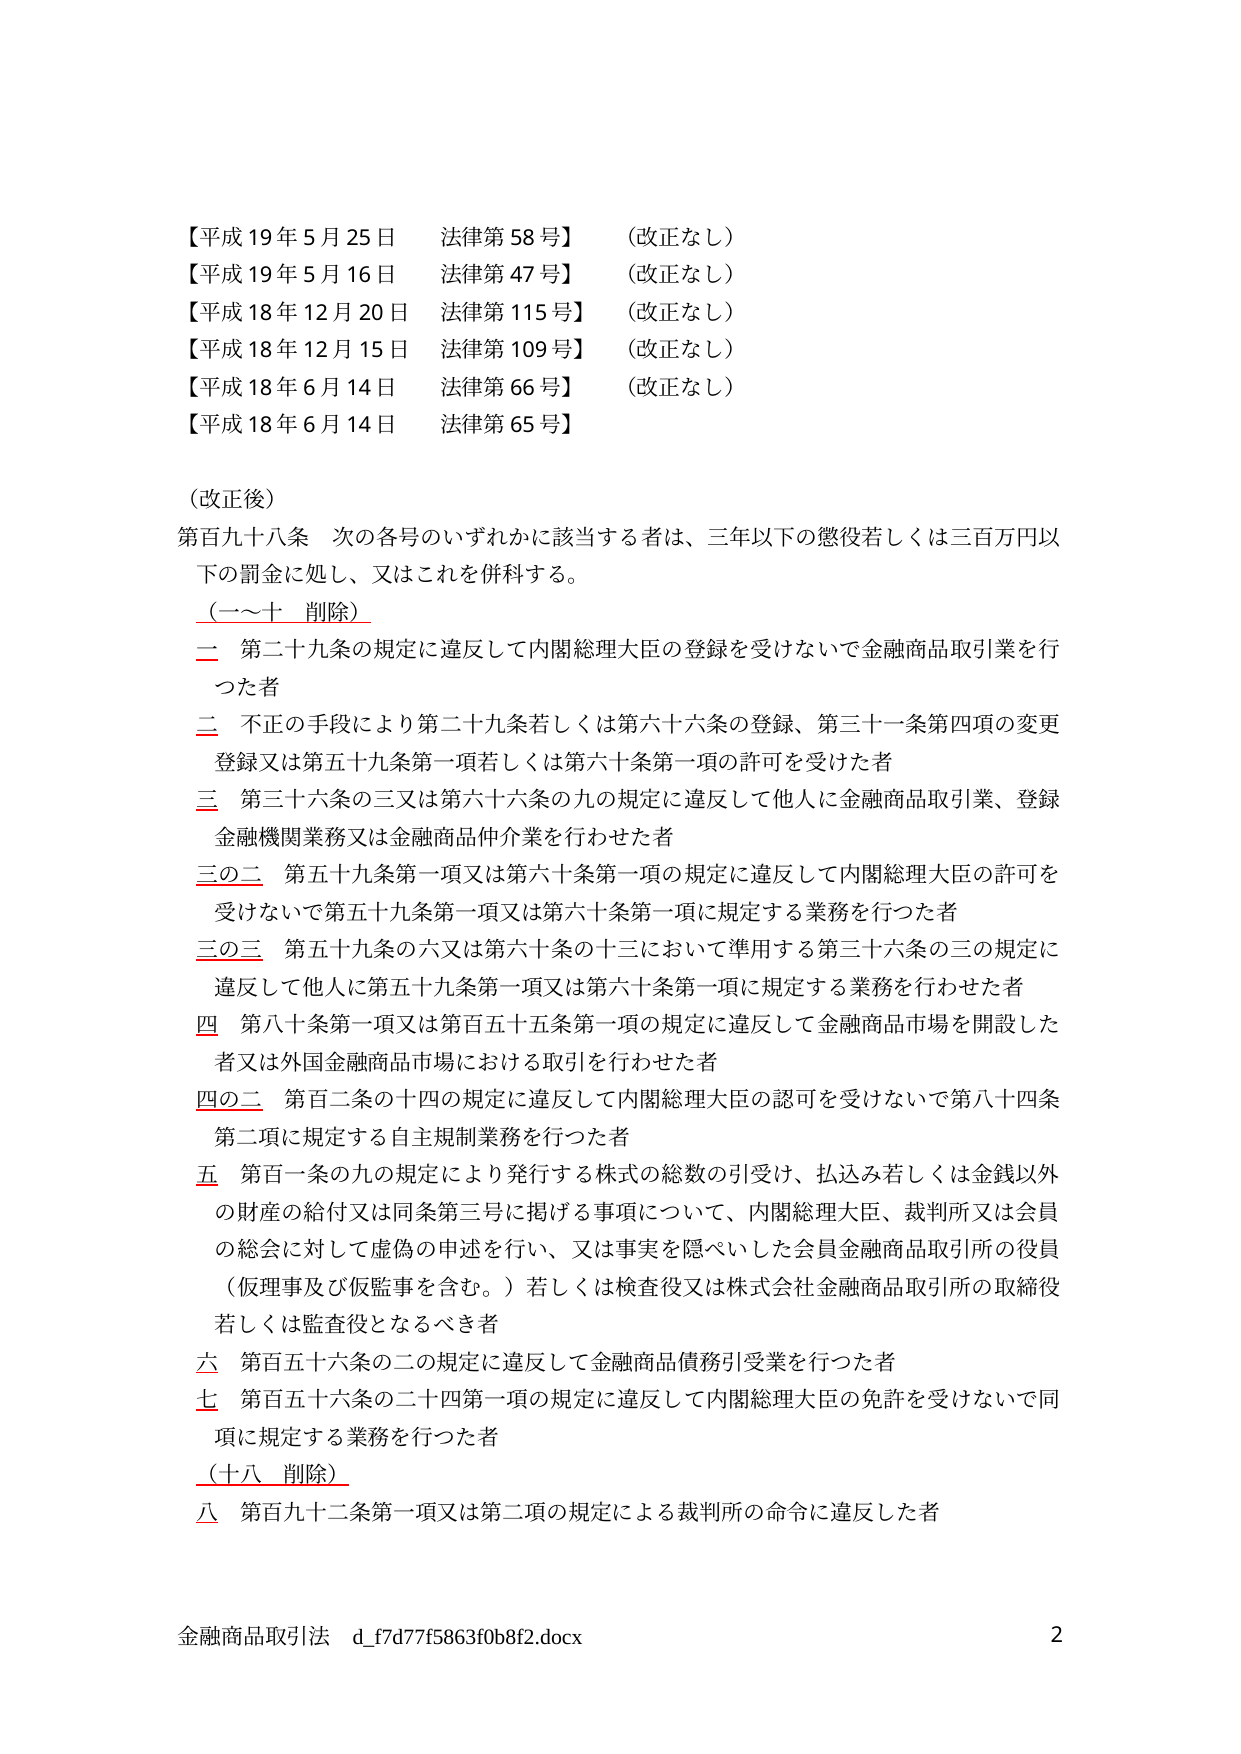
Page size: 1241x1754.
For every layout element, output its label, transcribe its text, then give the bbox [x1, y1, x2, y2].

text 第百九十八条 次の各号のいずれかに該当する者は、三年以下の懲役若しくは三百万円以下の罰金に処し、又はこれを併科する。 [177, 517, 1063, 592]
text 八 第百九十二条第一項又は第二項の規定による裁判所の命令に違反した者 [196, 1492, 1063, 1529]
text 二 不正の手段により第二十九条若しくは第六十六条の登録、第三十一条第四項の変更登録又は第五十九条第一項若しくは第六十条第一項の許可を受けた者 [196, 704, 1063, 779]
text 【平成19年5月16日 法律第47号】 （改正なし） [177, 254, 1063, 292]
text 【平成18年12月15日 法律第109号】 （改正なし） [177, 329, 1063, 367]
text （改正後） [177, 479, 1063, 517]
text 七 第百五十六条の二十四第一項の規定に違反して内閣総理大臣の免許を受けないで同項に規定する業務を行つた者 [196, 1379, 1063, 1454]
text 一 第二十九条の規定に違反して内閣総理大臣の登録を受けないで金融商品取引業を行つた者 [196, 629, 1063, 704]
text 【平成19年5月25日 法律第58号】 （改正なし） [177, 217, 1063, 254]
text 五 第百一条の九の規定により発行する株式の総数の引受け、払込み若しくは金銭以外の財産の給付又は同条第三号に掲げる事項について、内閣総理大臣、裁判所又は会員の総会に対して虚偽の申述を行い、又は事実を隠ぺいした会員金融商品取引所の役員（仮理事及び仮監事を含む。）若しくは検査役又は株式会社金融商品取引所の取締役若しくは監査役となるべき者 [196, 1154, 1063, 1342]
text 三の二 第五十九条第一項又は第六十条第一項の規定に違反して内閣総理大臣の許可を受けないで第五十九条第一項又は第六十条第一項に規定する業務を行つた者 [196, 854, 1063, 929]
text 四の二 第百二条の十四の規定に違反して内閣総理大臣の認可を受けないで第八十四条第二項に規定する自主規制業務を行つた者 [196, 1079, 1063, 1154]
text 【平成18年6月14日 法律第66号】 （改正なし） [177, 367, 1063, 404]
text 六 第百五十六条の二の規定に違反して金融商品債務引受業を行つた者 [196, 1342, 1063, 1379]
text （一～十 削除） [196, 592, 1063, 629]
text 【平成18年12月20日 法律第115号】 （改正なし） [177, 292, 1063, 329]
text 四 第八十条第一項又は第百五十五条第一項の規定に違反して金融商品市場を開設した者又は外国金融商品市場における取引を行わせた者 [196, 1004, 1063, 1079]
text 【平成18年6月14日 法律第65号】 [177, 404, 1063, 442]
text 三 第三十六条の三又は第六十六条の九の規定に違反して他人に金融商品取引業、登録金融機関業務又は金融商品仲介業を行わせた者 [196, 779, 1063, 854]
text 三の三 第五十九条の六又は第六十条の十三において準用する第三十六条の三の規定に違反して他人に第五十九条第一項又は第六十条第一項に規定する業務を行わせた者 [196, 929, 1063, 1004]
text （十八 削除） [196, 1454, 1063, 1492]
